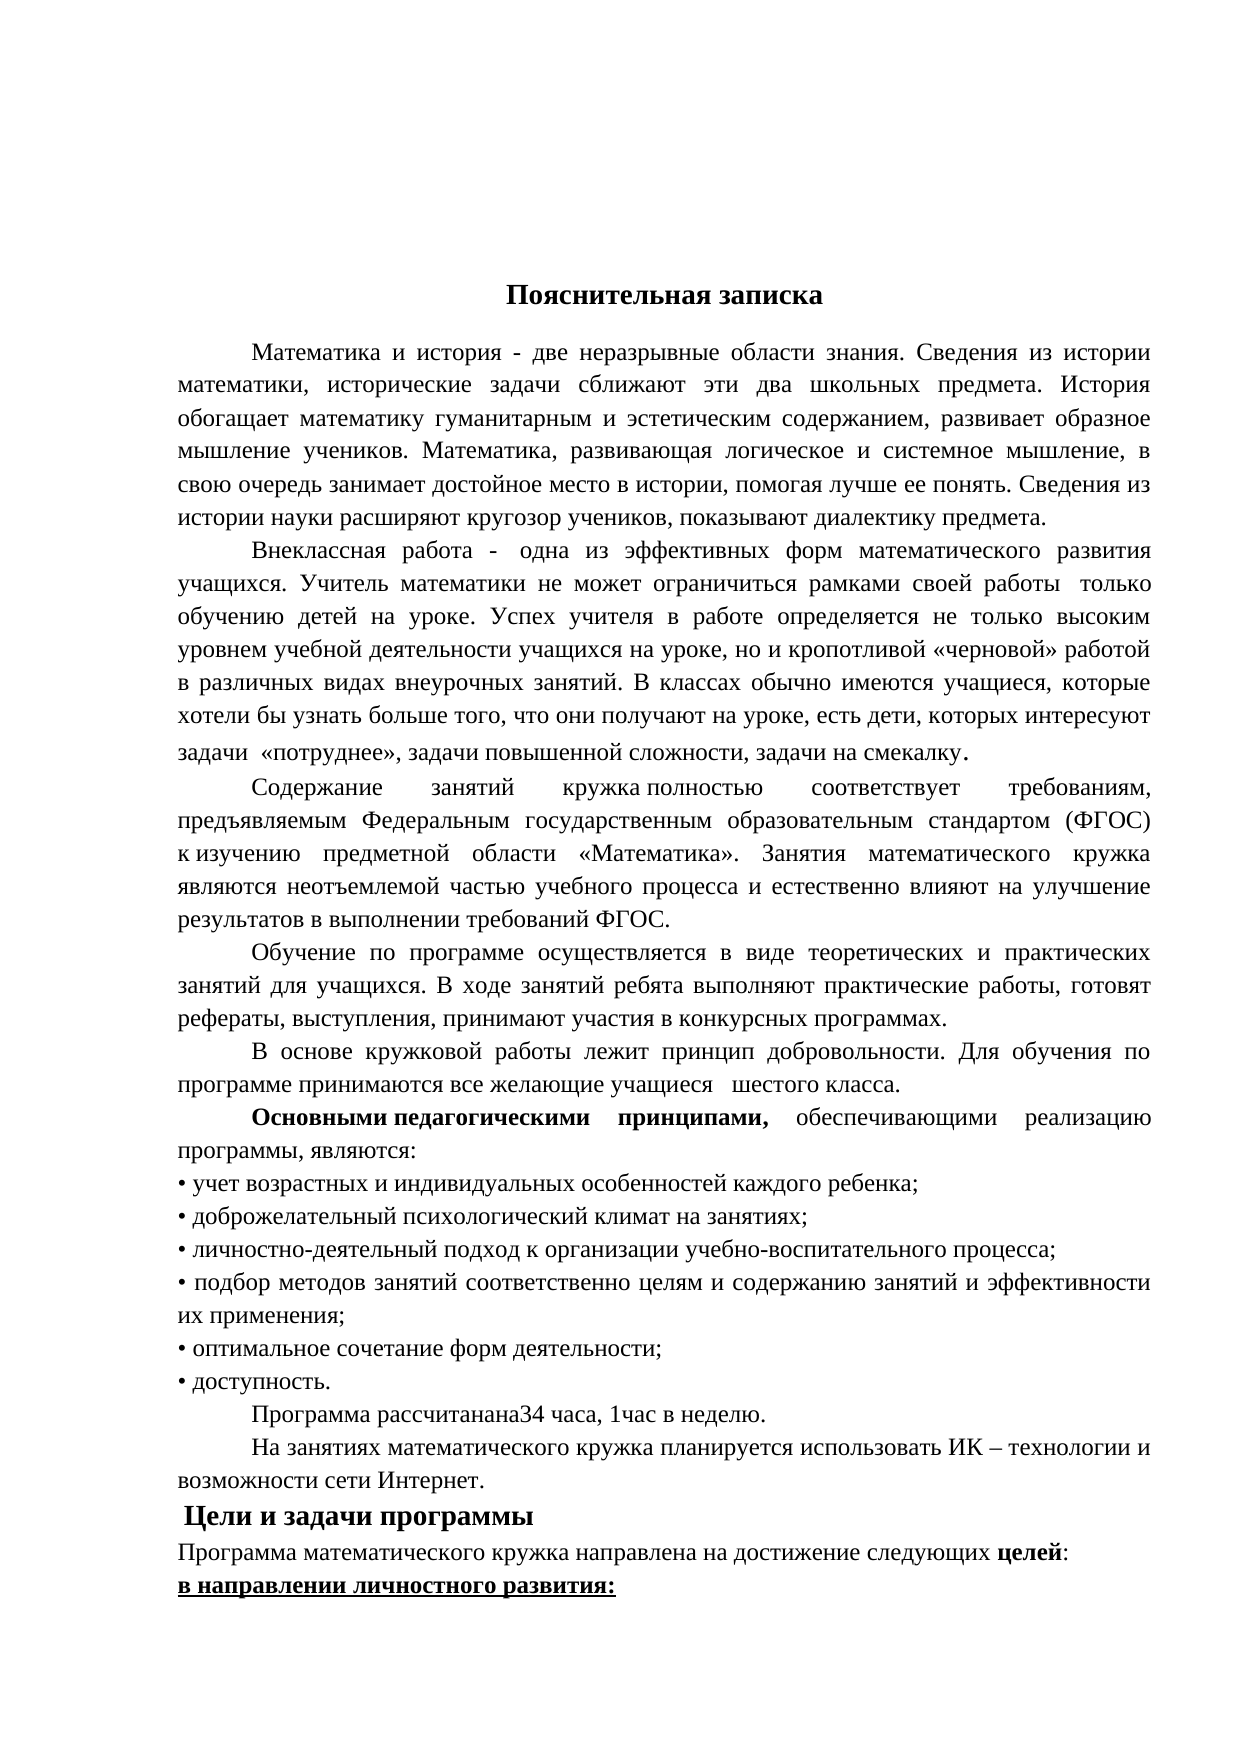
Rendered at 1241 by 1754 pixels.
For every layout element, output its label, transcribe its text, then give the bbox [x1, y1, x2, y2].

text В основе кружковой работы лежит принцип добровольности. Для обучения по программе принимаются все желающие учащиеся шестого класса. [177, 1036, 1152, 1098]
text Цели и задачи программы [177, 1498, 1152, 1532]
text • оптимальное сочетание форм деятельности; [177, 1333, 1152, 1362]
text • доступность. [177, 1366, 1152, 1395]
text Программа математического кружка направлена на достижение следующих целей: [177, 1537, 1152, 1566]
text в направлении личностного развития: [177, 1570, 1152, 1599]
text Математика и история - две неразрывные области знания. Сведения из истории математики, исторические задачи сближают эти два школьных предмета. История обогащает математику гуманитарным и эстетическим содержанием, развивает образное мышление учеников. Математика, развивающая логическое и системное мышление, в свою очередь занимает достойное место в истории, помогая лучше ее понять. Сведения из истории науки расширяют кругозор учеников, показывают диалектику предмета. [177, 337, 1152, 530]
text Пояснительная записка [177, 277, 1152, 311]
text • доброжелательный психологический климат на занятиях; [177, 1201, 1152, 1230]
text • личностно-деятельный подход к организации учебно-воспитательного процесса; [177, 1234, 1152, 1263]
text Программа рассчитанана34 часа, 1час в неделю. [177, 1399, 1152, 1428]
text На занятиях математического кружка планируется использовать ИК – технологии и возможности сети Интернет. [177, 1432, 1152, 1494]
text • подбор методов занятий соответственно целям и содержанию занятий и эффективности их применения; [177, 1267, 1152, 1329]
text Обучение по программе осуществляется в виде теоретических и практических занятий для учащихся. В ходе занятий ребята выполняют практические работы, готовят рефераты, выступления, принимают участия в конкурсных программах. [177, 937, 1152, 1032]
text • учет возрастных и индивидуальных особенностей каждого ребенка; [177, 1168, 1152, 1197]
text Внеклассная работа - одна из эффективных форм математического развития учащихся. Учитель математики не может ограничиться рамками своей работы только обучению детей на уроке. Успех учителя в работе определяется не только высоким уровнем учебной деятельности учащихся на уроке, но и кропотливой «черновой» работой в различных видах внеурочных занятий. В классах обычно имеются учащиеся, которые хотели бы узнать больше того, что они получают на уроке, есть дети, которых интересуют задачи «потруднее», задачи повышенной сложности, задачи на смекалку. [177, 535, 1152, 767]
text Основными педагогическими принципами, обеспечивающими реализацию программы, являются: [177, 1102, 1152, 1164]
text Содержание занятий кружка полностью соответствует требованиям, предъявляемым Федеральным государственным образовательным стандартом (ФГОС) к изучению предметной области «Математика». Занятия математического кружка являются неотъемлемой частью учебного процесса и естественно влияют на улучшение результатов в выполнении требований ФГОС. [177, 772, 1152, 933]
